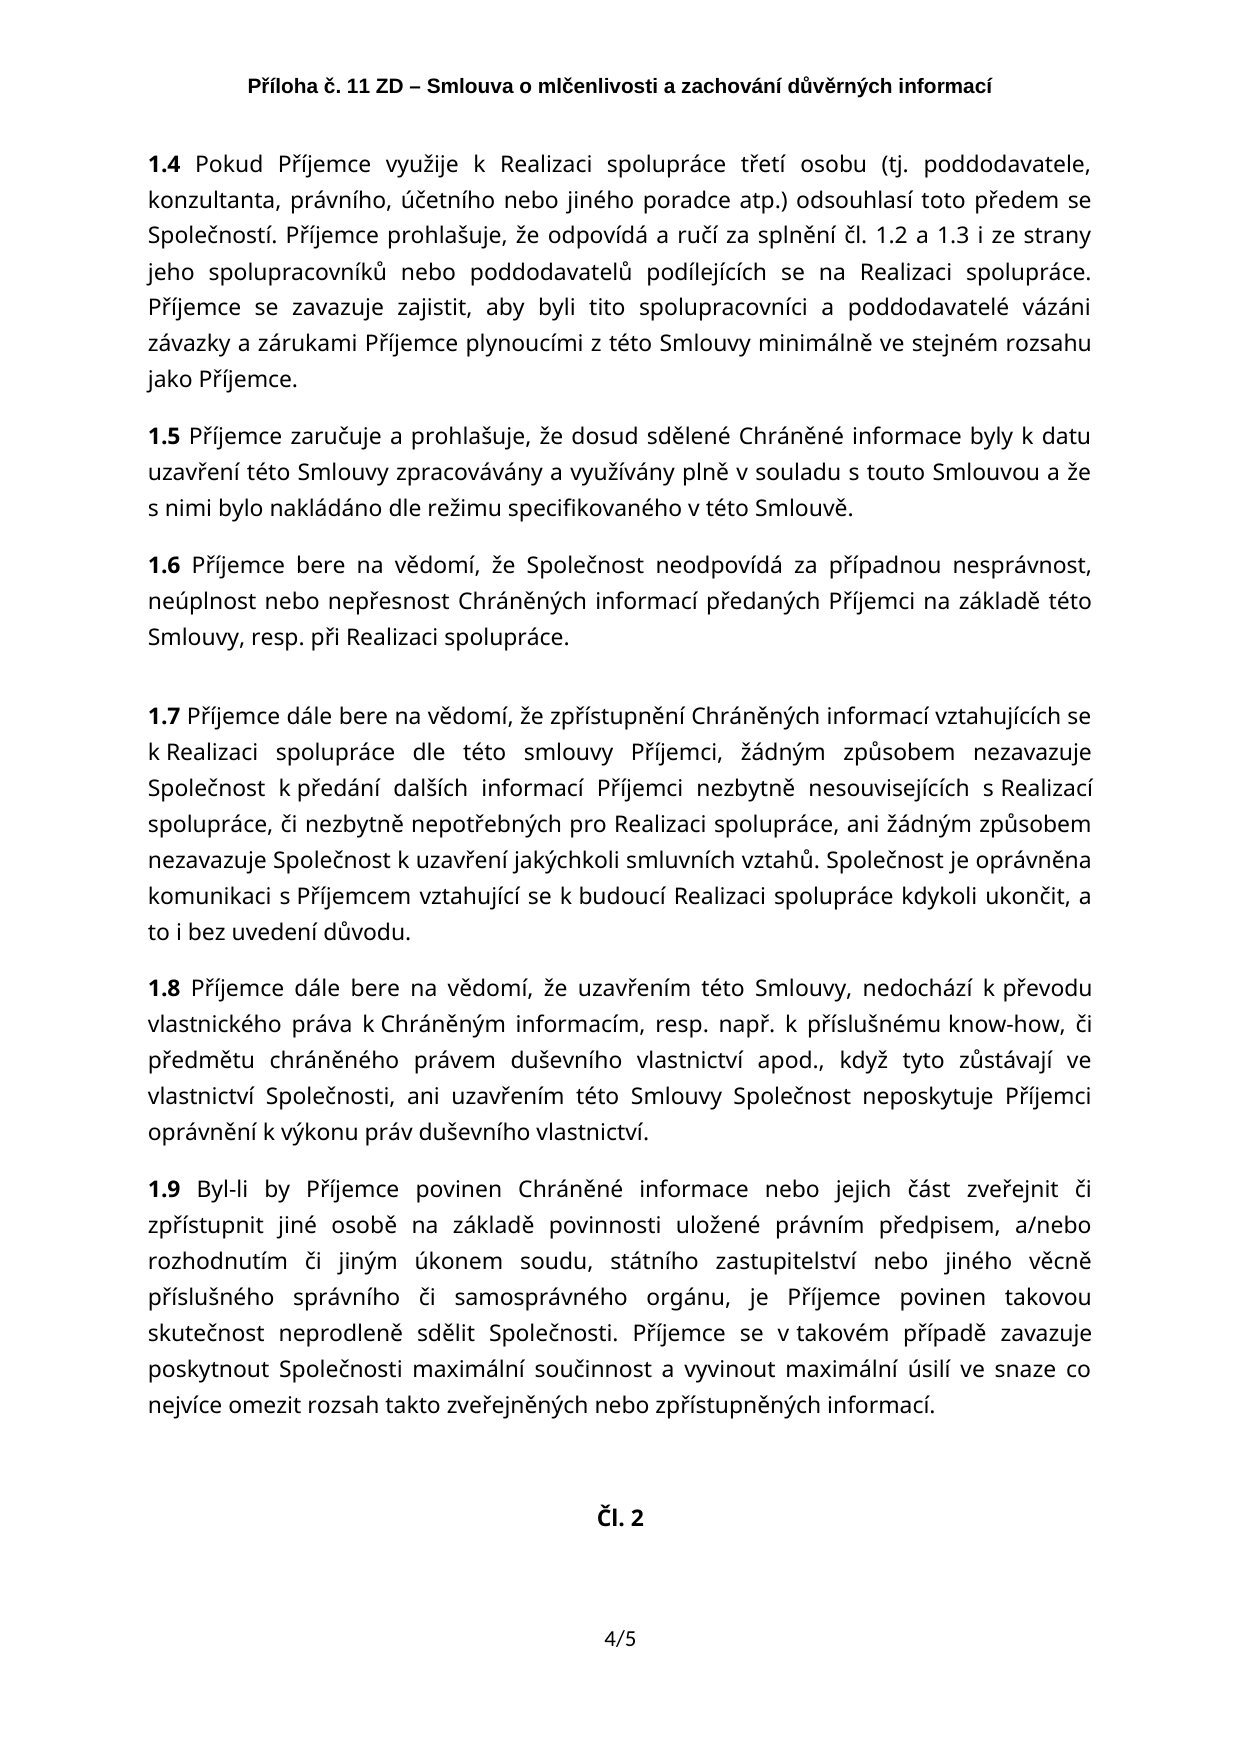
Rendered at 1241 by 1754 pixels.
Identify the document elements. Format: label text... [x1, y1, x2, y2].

text 1.9 Byl-li by Příjemce povinen Chráněné informace nebo jejich část zveřejnit či zpřístupnit jiné osobě na základě povinnosti uložené právním předpisem, a/nebo rozhodnutím či jiným úkonem soudu, státního zastupitelství nebo jiného věcně příslušného správního či samosprávného orgánu, je Příjemce povinen takovou skutečnost neprodleně sdělit Společnosti. Příjemce se v takovém případě zavazuje poskytnout Společnosti maximální součinnost a vyvinout maximální úsilí ve snaze co nejvíce omezit rozsah takto zveřejněných nebo zpřístupněných informací. [148, 1173, 1093, 1420]
text 1.6 Příjemce bere na vědomí, že Společnost neodpovídá za případnou nesprávnost, neúplnost nebo nepřesnost Chráněných informací předaných Příjemci na základě této Smlouvy, resp. při Realizaci spolupráce. [148, 549, 1093, 652]
text 1.5 Příjemce zaručuje a prohlašuje, že dosud sdělené Chráněné informace byly k datu uzavření této Smlouvy zpracovávány a využívány plně v souladu s touto Smlouvou a že s nimi bylo nakládáno dle režimu specifikovaného v této Smlouvě. [148, 420, 1093, 523]
text 1.7 Příjemce dále bere na vědomí, že zpřístupnění Chráněných informací vztahujících se k Realizaci spolupráce dle této smlouvy Příjemci, žádným způsobem nezavazuje Společnost k předání dalších informací Příjemci nezbytně nesouvisejících s Realizací spolupráce, či nezbytně nepotřebných pro Realizaci spolupráce, ani žádným způsobem nezavazuje Společnost k uzavření jakýchkoli smluvních vztahů. Společnost je oprávněna komunikaci s Příjemcem vztahující se k budoucí Realizaci spolupráce kdykoli ukončit, a to i bez uvedení důvodu. [148, 700, 1093, 947]
text 1.4 Pokud Příjemce využije k Realizaci spolupráce třetí osobu (tj. poddodavatele, konzultanta, právního, účetního nebo jiného poradce atp.) odsouhlasí toto předem se Společností. Příjemce prohlašuje, že odpovídá a ručí za splnění čl. 1.2 a 1.3 i ze strany jeho spolupracovníků nebo poddodavatelů podílejících se na Realizaci spolupráce. Příjemce se zavazuje zajistit, aby byli tito spolupracovníci a poddodavatelé vázáni závazky a zárukami Příjemce plynoucími z této Smlouvy minimálně ve stejném rozsahu jako Příjemce. [148, 148, 1093, 394]
text Čl. 2 [148, 1502, 1093, 1533]
text 1.8 Příjemce dále bere na vědomí, že uzavřením této Smlouvy, nedochází k převodu vlastnického práva k Chráněným informacím, resp. např. k příslušnému know-how, či předmětu chráněného právem duševního vlastnictví apod., když tyto zůstávají ve vlastnictví Společnosti, ani uzavřením této Smlouvy Společnost neposkytuje Příjemci oprávnění k výkonu práv duševního vlastnictví. [148, 972, 1093, 1147]
